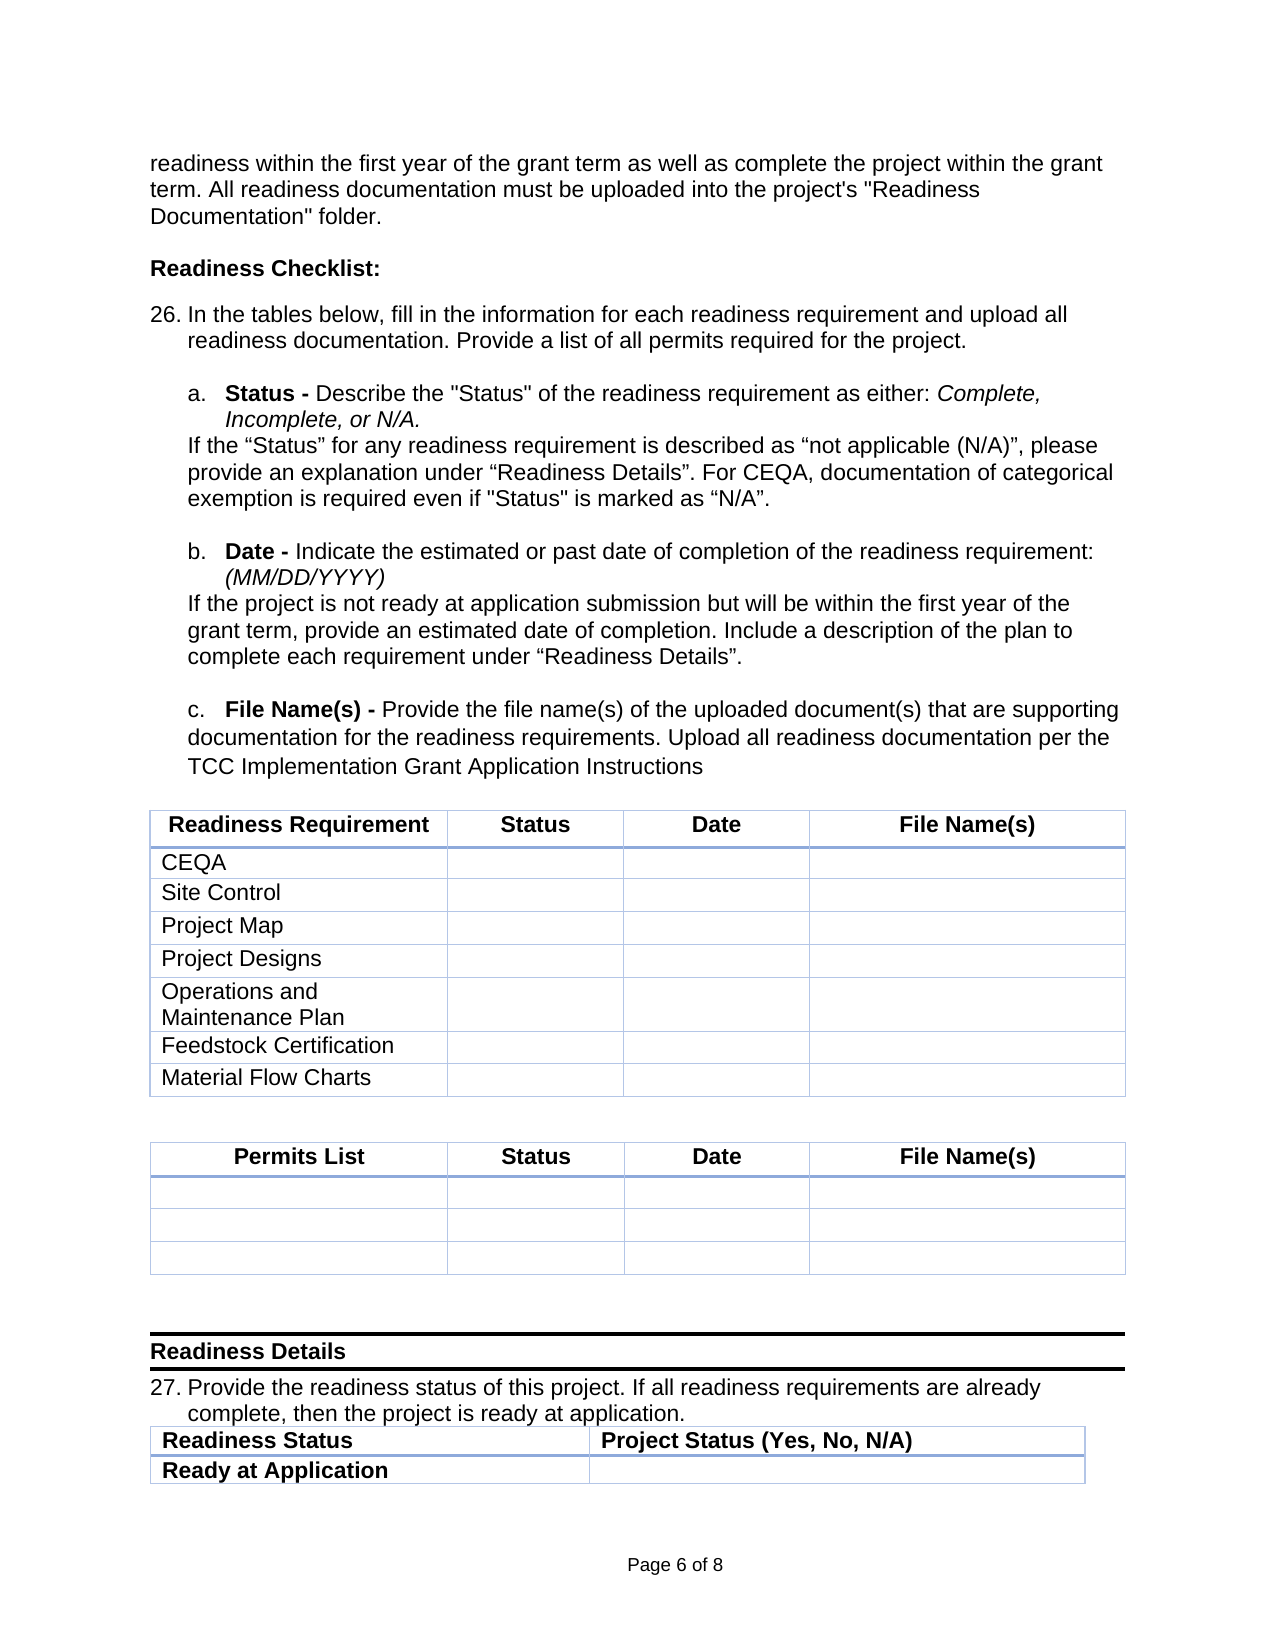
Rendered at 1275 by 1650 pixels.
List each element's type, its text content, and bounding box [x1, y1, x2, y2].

table_cell [151, 1178, 447, 1208]
table_cell [810, 1242, 1125, 1273]
list In the tables below, fill in the information for each readiness requirement and upload all readiness documentation. Provide a list of all permits required for the project. [150, 301, 1125, 353]
table_cell [624, 879, 809, 911]
table_cell Material Flow Charts [151, 1064, 447, 1096]
table_cell Project Map [151, 912, 447, 944]
table_header Readiness Requirement [151, 811, 447, 846]
text If the project is not ready at application submission but will be within the first year of the grant term, provide an estimated date of completion. Include a description of the plan to complete each requirement under “Readiness Details”. [187, 590, 1125, 669]
list Provide the readiness status of this project. If all readiness requirements are already complete, then the project is ready at application. [150, 1373, 1125, 1426]
table_cell [810, 849, 1125, 878]
table_cell [810, 912, 1125, 944]
table_cell [810, 879, 1125, 911]
table_cell Ready at Application [151, 1457, 589, 1483]
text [150, 150, 1125, 229]
text Readiness Checklist: [150, 255, 1125, 282]
table_cell [448, 978, 623, 1031]
table_cell [590, 1457, 1084, 1483]
table_cell [624, 849, 809, 878]
table_cell [448, 1242, 624, 1273]
table_cell [448, 912, 623, 944]
table_cell [625, 1209, 809, 1241]
table_cell [448, 945, 623, 977]
table_header Status [448, 811, 623, 846]
table_header Project Status (Yes, No, N/A) [590, 1427, 1084, 1453]
table_cell [810, 978, 1125, 1031]
table_header File Name(s) [810, 811, 1125, 846]
table_header Permits List [151, 1143, 447, 1175]
table_cell Operations and Maintenance Plan [151, 978, 447, 1031]
table_cell [448, 1064, 623, 1096]
table_header Date [624, 811, 809, 846]
table_cell [624, 1064, 809, 1096]
table_cell Feedstock Certification [151, 1032, 447, 1063]
subtitle Readiness Details [150, 1336, 1125, 1367]
table_cell [448, 1032, 623, 1063]
list File Name(s) - Provide the file name(s) of the uploaded document(s) that are supporting documentation for the readiness requirements. Upload all readiness documentation per the TCC Implementation Grant Application Instructions [187, 696, 1125, 779]
table_cell [151, 1209, 447, 1241]
table_cell [625, 1178, 809, 1208]
table_header Readiness Status [151, 1427, 589, 1453]
table_cell [624, 1032, 809, 1063]
text If the “Status” for any readiness requirement is described as “not applicable (N/A)”, please provide an explanation under “Readiness Details”. For CEQA, documentation of categorical exemption is required even if "Status" is marked as “N/A”. [187, 432, 1125, 511]
table_header Status [448, 1143, 624, 1175]
table_cell [448, 1178, 624, 1208]
table_header File Name(s) [810, 1143, 1125, 1175]
table_cell [810, 1064, 1125, 1096]
table_cell [810, 1209, 1125, 1241]
table_cell [810, 945, 1125, 977]
list Status - Describe the "Status" of the readiness requirement as either: Complete, Incomplete, or N/A. [187, 379, 1125, 432]
table_cell Site Control [151, 879, 447, 911]
table_cell Project Designs [151, 945, 447, 977]
table_cell [448, 849, 623, 878]
table_cell [151, 1242, 447, 1273]
table_cell [448, 879, 623, 911]
table_cell [624, 945, 809, 977]
table_cell [810, 1178, 1125, 1208]
table_header Date [625, 1143, 809, 1175]
table_cell [810, 1032, 1125, 1063]
table_cell [624, 978, 809, 1031]
table_cell [448, 1209, 624, 1241]
table_cell CEQA [151, 849, 447, 878]
table_cell [624, 912, 809, 944]
list Date - Indicate the estimated or past date of completion of the readiness requirement: (MM/DD/YYYY) [187, 538, 1125, 590]
table_cell [625, 1242, 809, 1273]
